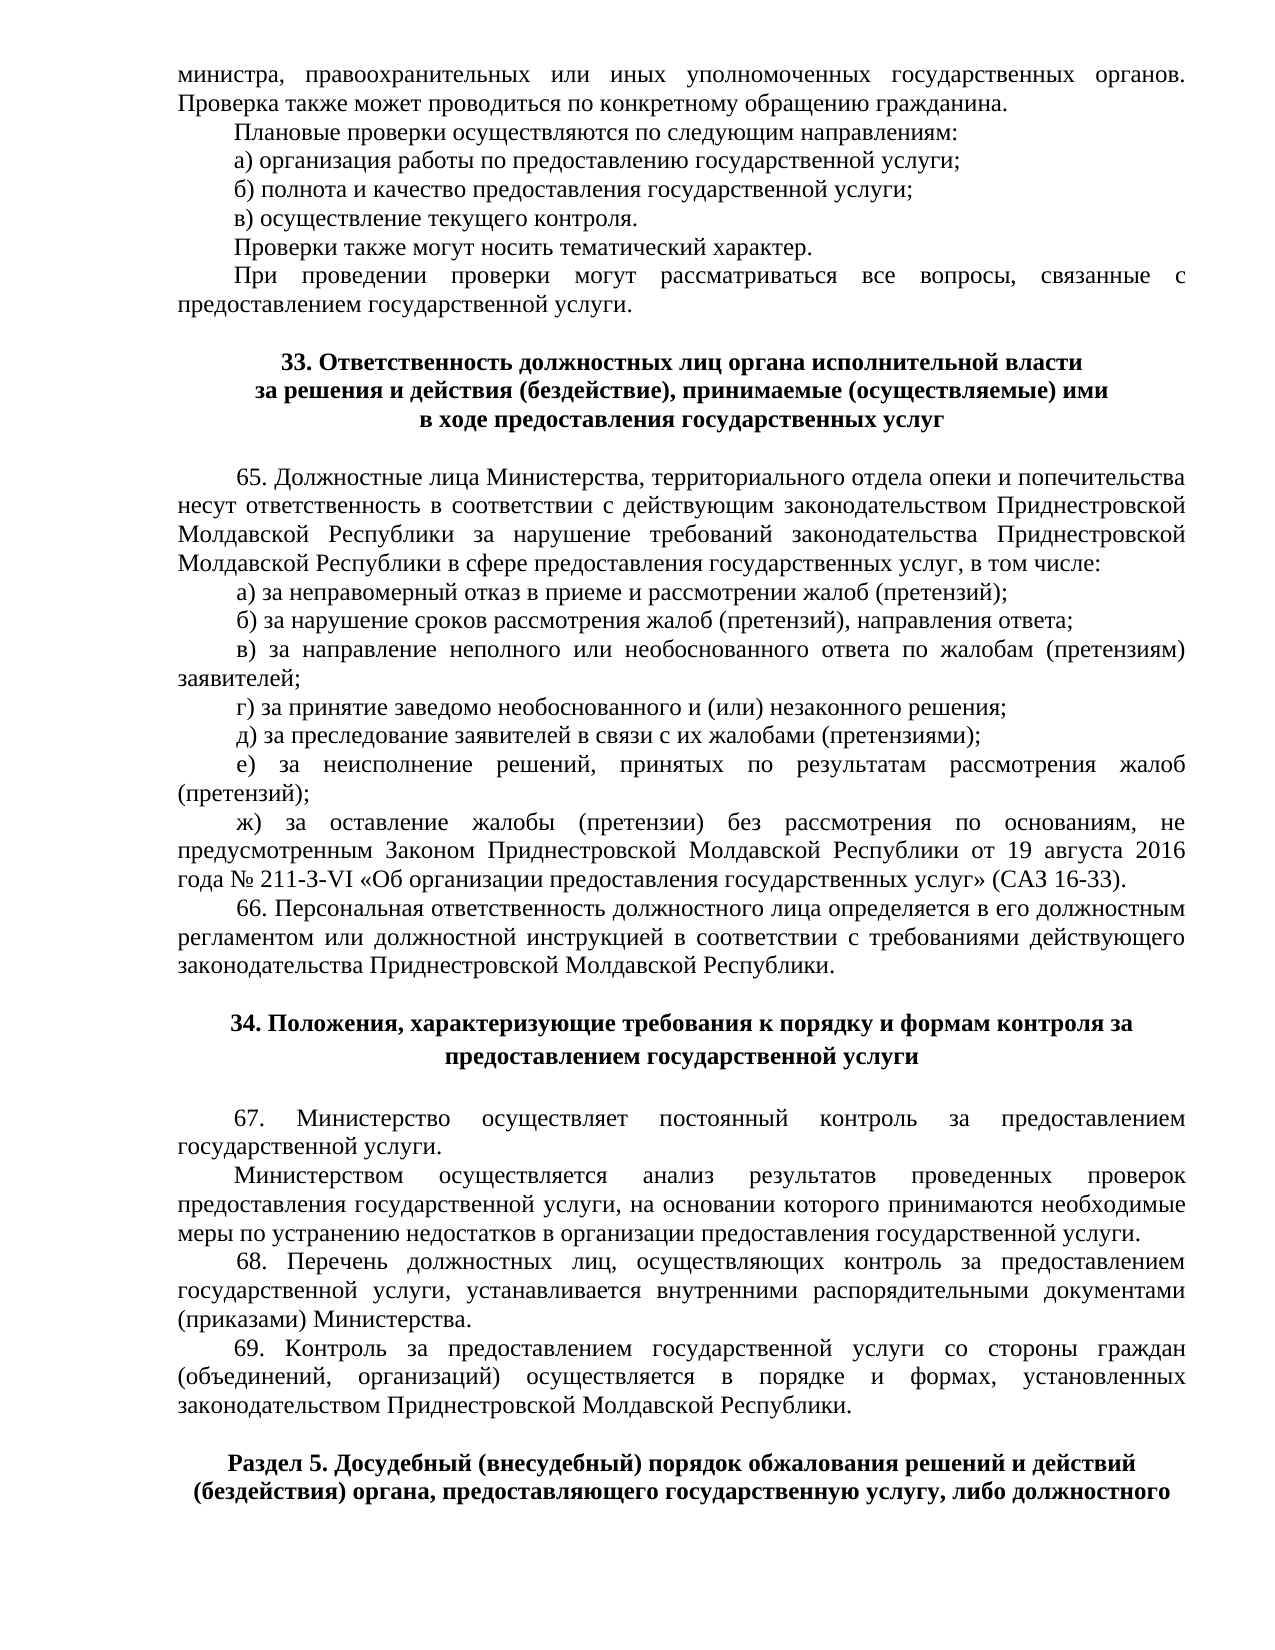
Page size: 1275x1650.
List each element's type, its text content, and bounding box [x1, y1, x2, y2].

text д) за преследование заявителей в связи с их жалобами (претензиями); [177, 720, 1186, 749]
text 69. Контроль за предоставлением государственной услуги со стороны граждан (объединений, организаций) осуществляется в порядке и формах, установленных законодательством Приднестровской Молдавской Республики. [177, 1333, 1186, 1419]
text ж) за оставление жалобы (претензии) без рассмотрения по основаниям, не предусмотренным Законом Приднестровской Молдавской Республики от 19 августа 2016 года № 211-З-VI «Об организации предоставления государственных услуг» (САЗ 16-33). [177, 807, 1186, 893]
text При проведении проверки могут рассматриваться все вопросы, связанные с предоставлением государственной услуги. [177, 260, 1186, 318]
text 67. Министерство осуществляет постоянный контроль за предоставлением государственной услуги. [177, 1103, 1186, 1160]
text Проверки также могут носить тематический характер. [177, 232, 1186, 260]
text а) организация работы по предоставлению государственной услуги; [177, 145, 1186, 174]
text г) за принятие заведомо необоснованного и (или) незаконного решения; [177, 692, 1186, 720]
text Плановые проверки осуществляются по следующим направлениям: [177, 117, 1186, 145]
text 68. Перечень должностных лиц, осуществляющих контроль за предоставлением государственной услуги, устанавливается внутренними распорядительными документами (приказами) Министерства. [177, 1246, 1186, 1333]
text Раздел 5. Досудебный (внесудебный) порядок обжалования решений и действий (бездействия) органа, предоставляющего государственную услугу, либо должностного [177, 1448, 1186, 1505]
text в ходе предоставления государственных услуг [177, 404, 1186, 433]
text 66. Персональная ответственность должностного лица определяется в его должностным регламентом или должностной инструкцией в соответствии с требованиями действующего законодательства Приднестровской Молдавской Республики. [177, 893, 1186, 979]
text Министерством осуществляется анализ результатов проведенных проверок предоставления государственной услуги, на основании которого принимаются необходимые меры по устранению недостатков в организации предоставления государственной услуги. [177, 1160, 1186, 1246]
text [177, 59, 1186, 117]
text б) полнота и качество предоставления государственной услуги; [177, 174, 1186, 203]
text 34. Положения, характеризующие требования к порядку и формам контроля за предоставлением государственной услуги [177, 1008, 1186, 1069]
text за решения и действия (бездействие), принимаемые (осуществляемые) ими [177, 375, 1186, 404]
text а) за неправомерный отказ в приеме и рассмотрении жалоб (претензий); [177, 577, 1186, 605]
text в) за направление неполного или необоснованного ответа по жалобам (претензиям) заявителей; [177, 634, 1186, 692]
text в) осуществление текущего контроля. [177, 203, 1186, 232]
text е) за неисполнение решений, принятых по результатам рассмотрения жалоб (претензий); [177, 749, 1186, 807]
text 65. Должностные лица Министерства, территориального отдела опеки и попечительства несут ответственность в соответствии с действующим законодательством Приднестровской Молдавской Республики за нарушение требований законодательства Приднестровской Молдавской Республики в сфере предоставления государственных услуг, в том числе: [177, 462, 1186, 577]
text 33. Ответственность должностных лиц органа исполнительной власти [177, 347, 1186, 375]
text б) за нарушение сроков рассмотрения жалоб (претензий), направления ответа; [177, 605, 1186, 634]
